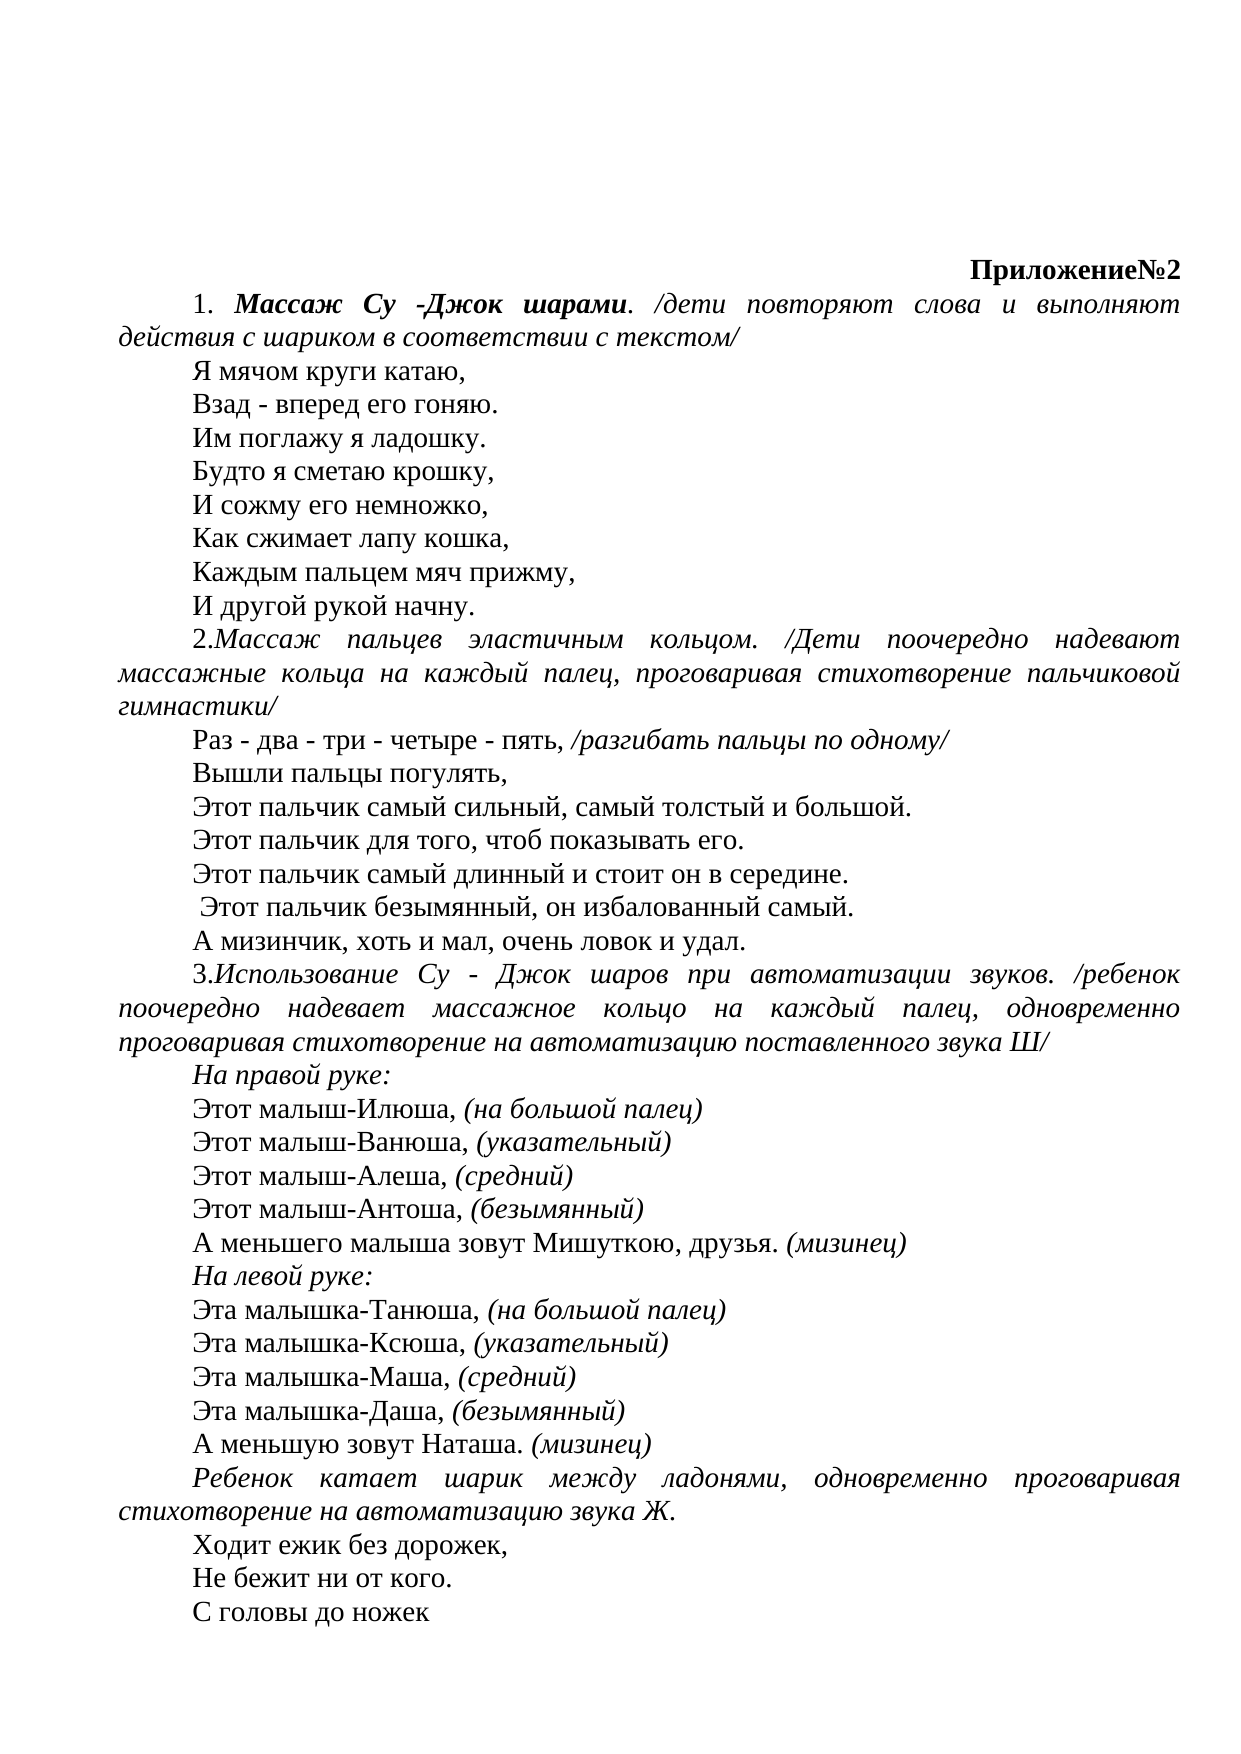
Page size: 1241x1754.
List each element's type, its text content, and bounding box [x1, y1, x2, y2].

text Раз - два - три - четыре - пять, /разгибать пальцы по одному/ [118, 722, 1181, 755]
text 1. Массаж Су -Джок шарами. /дети повторяют слова и выполняют действия с шариком в соответствии с текстом/ [118, 286, 1181, 353]
text И другой рукой начну. [118, 588, 1181, 621]
text Этот малыш-Антоша, (безымянный) [118, 1191, 1181, 1225]
text А меньшую зовут Наташа. (мизинец) [118, 1426, 1181, 1460]
text Будто я сметаю крошку, [118, 453, 1181, 487]
text Каждым пальцем мяч прижму, [118, 554, 1181, 588]
text Эта малышка-Танюша, (на большой палец) [118, 1292, 1181, 1326]
text Я мячом круги катаю, [118, 353, 1181, 386]
text 3.Использование Су - Джок шаров при автоматизации звуков. /ребенок поочередно надевает массажное кольцо на каждый палец, одновременно проговаривая стихотворение на автоматизацию поставленного звука Ш/ [118, 957, 1181, 1057]
text Этот пальчик безымянный, он избалованный самый. [118, 889, 1181, 923]
text И сожму его немножко, [118, 487, 1181, 521]
text Эта малышка-Маша, (средний) [118, 1359, 1181, 1393]
text А мизинчик, хоть и мал, очень ловок и удал. [118, 923, 1181, 957]
text Им поглажу я ладошку. [118, 420, 1181, 453]
text Не бежит ни от кого. [118, 1560, 1181, 1594]
text Ходит ежик без дорожек, [118, 1527, 1181, 1560]
text Этот малыш-Алеша, (средний) [118, 1158, 1181, 1191]
text Этот пальчик самый сильный, самый толстый и большой. [118, 789, 1181, 822]
text 2.Массаж пальцев эластичным кольцом. /Дети поочередно надевают массажные кольца на каждый палец, проговаривая стихотворение пальчиковой гимнастики/ [118, 621, 1181, 722]
text Вышли пальцы погулять, [118, 755, 1181, 789]
text Ребенок катает шарик между ладонями, одновременно проговаривая стихотворение на автоматизацию звука Ж. [118, 1460, 1181, 1527]
text Взад - вперед его гоняю. [118, 386, 1181, 420]
text Эта малышка-Даша, (безымянный) [118, 1393, 1181, 1426]
text А меньшего малыша зовут Мишуткою, друзья. (мизинец) [118, 1225, 1181, 1258]
text На правой руке: [118, 1057, 1181, 1091]
text С головы до ножек [118, 1594, 1181, 1627]
text Эта малышка-Ксюша, (указательный) [118, 1326, 1181, 1359]
text Этот малыш-Илюша, (на большой палец) [118, 1091, 1181, 1124]
text Как сжимает лапу кошка, [118, 521, 1181, 554]
text На левой руке: [118, 1258, 1181, 1292]
text Этот малыш-Ванюша, (указательный) [118, 1124, 1181, 1158]
text Этот пальчик для того, чтоб показывать его. [118, 822, 1181, 856]
text Этот пальчик самый длинный и стоит он в середине. [118, 856, 1181, 889]
text Приложение№2 [118, 252, 1181, 286]
